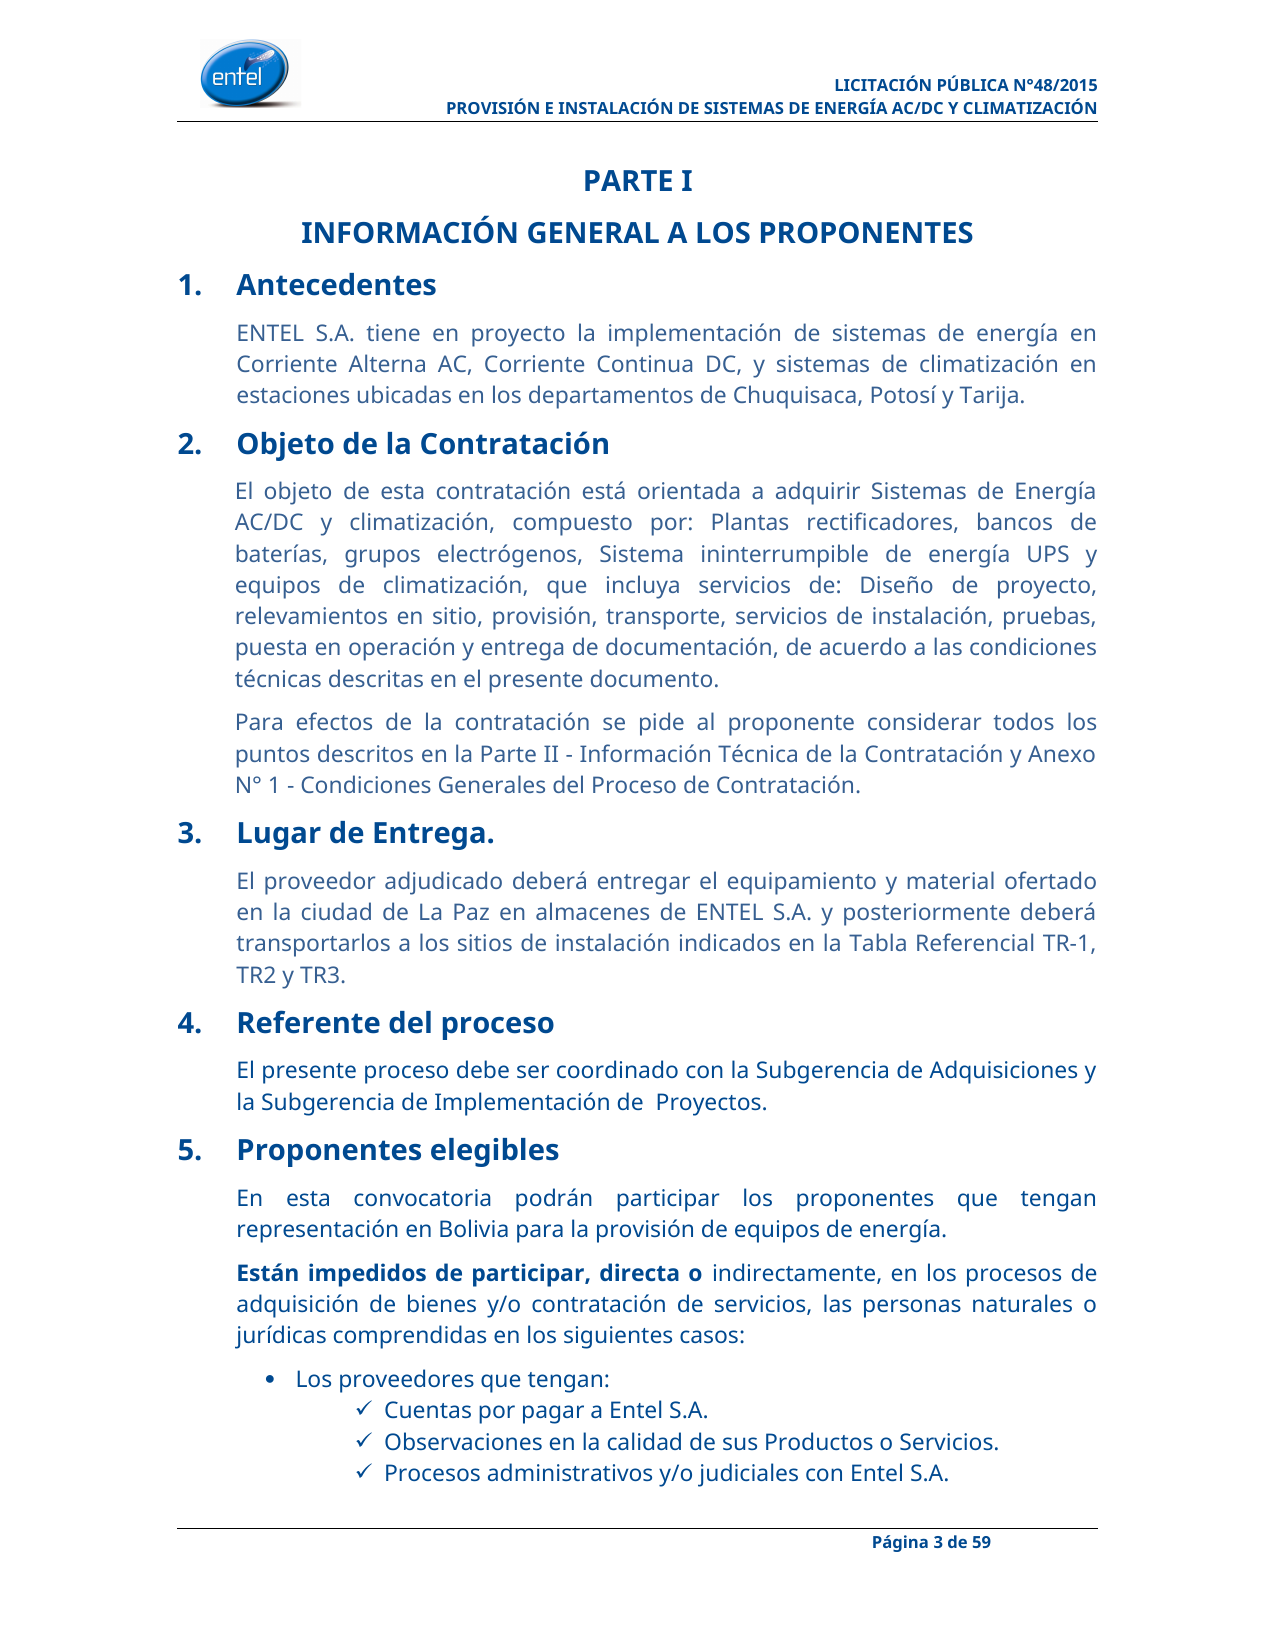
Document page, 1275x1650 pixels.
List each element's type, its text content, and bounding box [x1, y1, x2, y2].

list Objeto de la Contratación [177, 423, 1098, 463]
list Los proveedores que tengan: [266, 1363, 1098, 1394]
picture [200, 39, 302, 108]
text El proveedor adjudicado deberá entregar el equipamiento y material ofertado en la ciudad de La Paz en almacenes de ENTEL S.A. y posteriormente deberá transportarlos a los sitios de instalación indicados en la Tabla Referencial TR-1, TR2 y TR3. [236, 865, 1098, 990]
list Referente del proceso [177, 1002, 1098, 1042]
text ENTEL S.A. tiene en proyecto la implementación de sistemas de energía en Corriente Alterna AC, Corriente Continua DC, y sistemas de climatización en estaciones ubicadas en los departamentos de Chuquisaca, Potosí y Tarija. [236, 317, 1098, 410]
text INFORMACIÓN GENERAL A LOS PROPONENTES [177, 212, 1098, 252]
text En esta convocatoria podrán participar los proponentes que tengan representación en Bolivia para la provisión de equipos de energía. [236, 1182, 1098, 1244]
list Lugar de Entrega. [177, 813, 1098, 852]
text Están impedidos de participar, directa o indirectamente, en los procesos de adquisición de bienes y/o contratación de servicios, las personas naturales o jurídicas comprendidas en los siguientes casos: [236, 1257, 1098, 1350]
list Observaciones en la calidad de sus Productos o Servicios. [354, 1425, 1098, 1457]
list Cuentas por pagar a Entel S.A. [354, 1394, 1098, 1425]
subtitle PARTE I [177, 160, 1098, 200]
list Proponentes elegibles [177, 1129, 1098, 1169]
text El objeto de esta contratación está orientada a adquirir Sistemas de Energía AC/DC y climatización, compuesto por: Plantas rectificadores, bancos de baterías, grupos electrógenos, Sistema ininterrumpible de energía UPS y equipos de climatización, que incluya servicios de: Diseño de proyecto, relevamientos en sitio, provisión, transporte, servicios de instalación, pruebas, puesta en operación y entrega de documentación, de acuerdo a las condiciones técnicas descritas en el presente documento. [234, 475, 1098, 694]
list Procesos administrativos y/o judiciales con Entel S.A. [354, 1457, 1098, 1488]
text El presente proceso debe ser coordinado con la Subgerencia de Adquisiciones y la Subgerencia de Implementación de Proyectos. [236, 1054, 1098, 1117]
list Antecedentes [177, 264, 1098, 304]
text Para efectos de la contratación se pide al proponente considerar todos los puntos descritos en la Parte II - Información Técnica de la Contratación y Anexo N° 1 - Condiciones Generales del Proceso de Contratación. [234, 706, 1098, 800]
